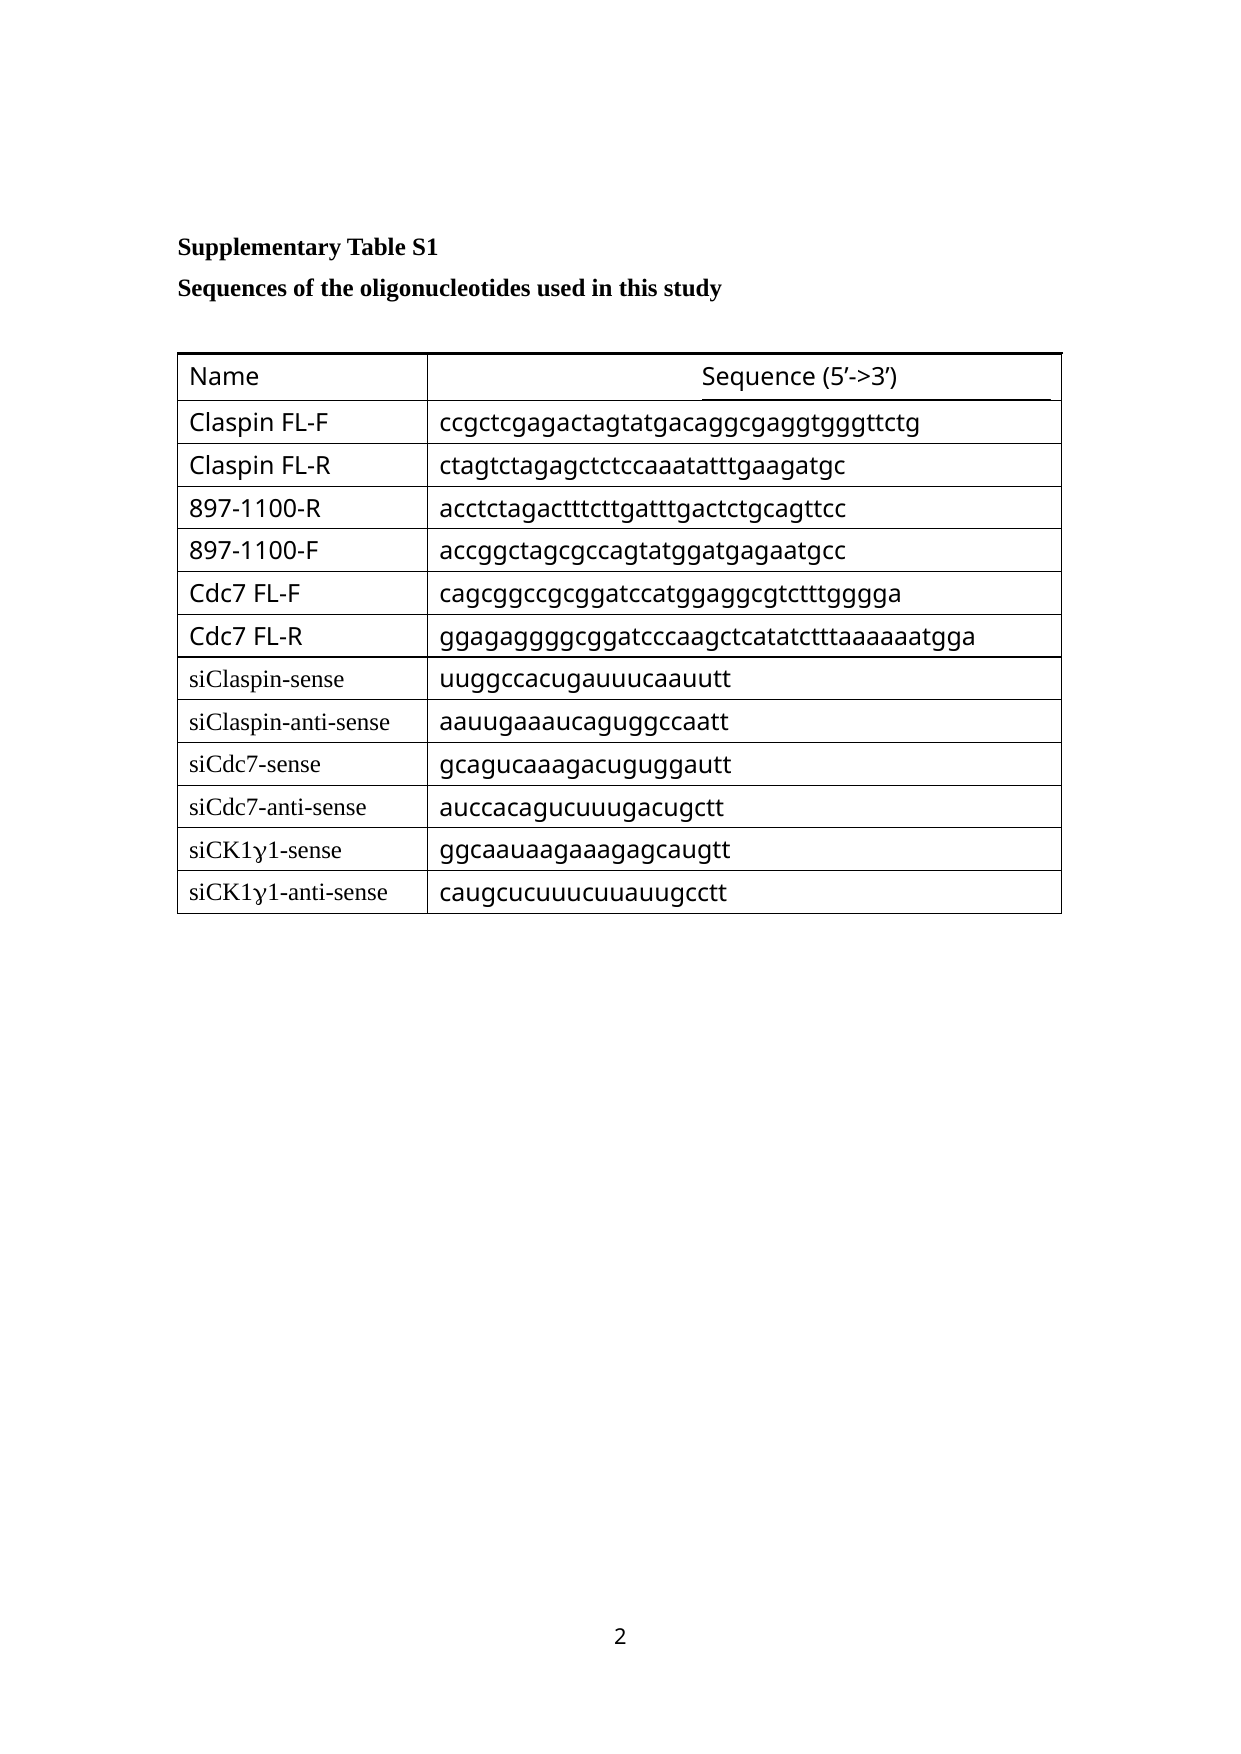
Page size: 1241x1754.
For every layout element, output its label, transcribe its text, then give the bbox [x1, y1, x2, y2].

table_cell auccacagucuuugacugctt [428, 786, 1061, 827]
table_cell cagcggccgcggatccatggaggcgtctttgggga [428, 572, 1061, 614]
table_cell siCdc7-anti-sense [178, 786, 427, 827]
table_cell ctagtctagagctctccaaatatttgaagatgc [428, 444, 1061, 486]
table_cell 897-1100-R [178, 487, 427, 528]
table_cell siCK11-sense [178, 828, 427, 870]
text Sequences of the oligonucleotides used in this study [177, 267, 1063, 308]
table_cell siCdc7-sense [178, 743, 427, 784]
table_cell siClaspin-anti-sense [178, 700, 427, 742]
table_header Name [178, 355, 427, 400]
table_cell accggctagcgccagtatggatgagaatgcc [428, 529, 1061, 571]
table_cell 897-1100-F [178, 529, 427, 571]
table_cell ggagaggggcggatcccaagctcatatctttaaaaaatgga [428, 615, 1061, 656]
table_cell Claspin FL-F [178, 401, 427, 443]
table_cell Claspin FL-R [178, 444, 427, 486]
table_cell siCK11-anti-sense [178, 871, 427, 913]
table_cell caugcucuuucuuauugcctt [428, 871, 1061, 913]
table_header Sequence (5’->3’) [428, 355, 1061, 400]
text Supplementary Table S1 [177, 225, 1063, 267]
table_cell siClaspin-sense [178, 658, 427, 699]
table_cell ccgctcgagactagtatgacaggcgaggtgggttctg [428, 401, 1061, 443]
table_cell Cdc7 FL-R [178, 615, 427, 656]
table_cell ggcaauaagaaagagcaugtt [428, 828, 1061, 870]
table_cell aauugaaaucaguggccaatt [428, 700, 1061, 742]
table_cell acctctagactttcttgatttgactctgcagttcc [428, 487, 1061, 528]
table_cell Cdc7 FL-F [178, 572, 427, 614]
table_cell gcagucaaagacuguggautt [428, 743, 1061, 784]
table_cell uuggccacugauuucaauutt [428, 658, 1061, 699]
